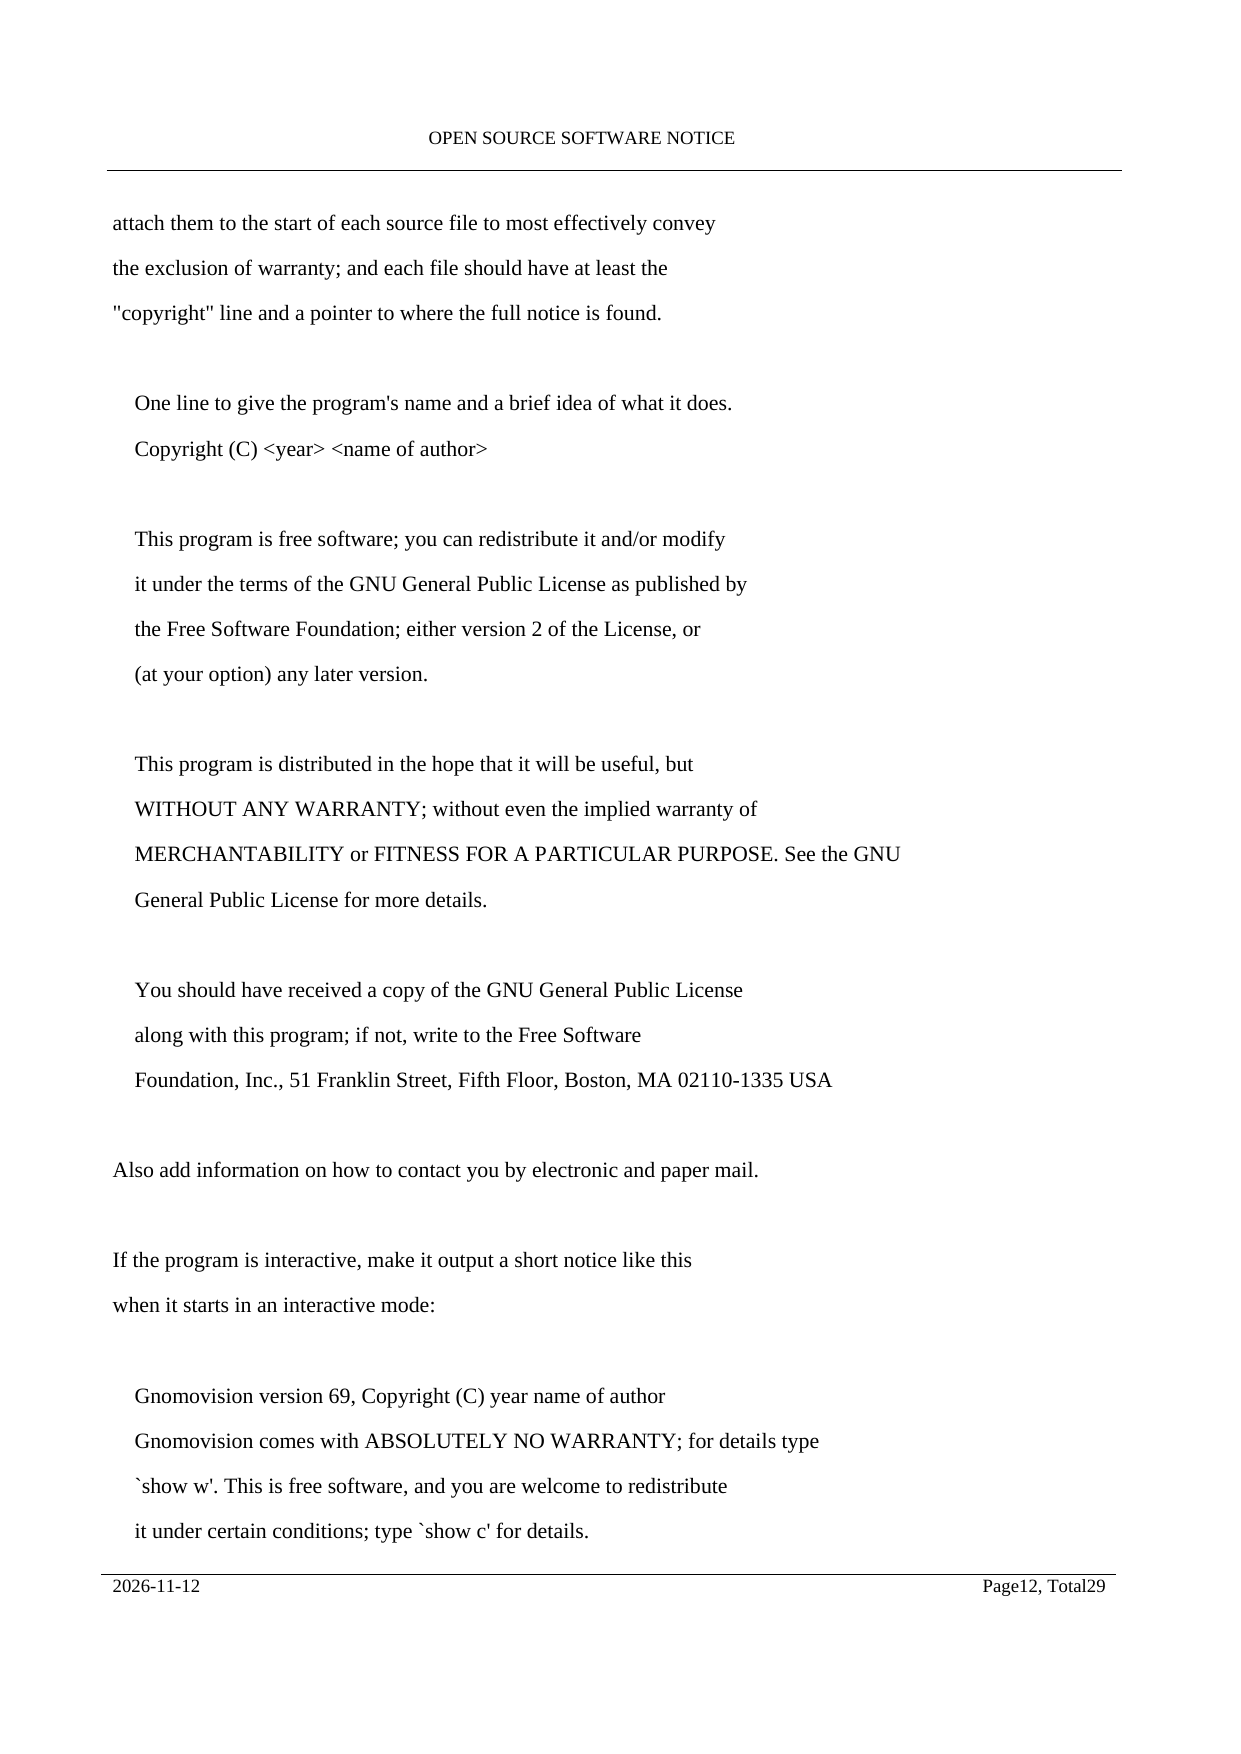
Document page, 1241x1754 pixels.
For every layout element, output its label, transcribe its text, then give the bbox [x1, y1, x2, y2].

text it under the terms of the GNU General Public License as published by [112, 567, 1128, 600]
text If the program is interactive, make it output a short notice like this [112, 1244, 1128, 1276]
text MERCHANTABILITY or FITNESS FOR A PARTICULAR PURPOSE. See the GNU [112, 838, 1128, 870]
text the exclusion of warranty; and each file should have at least the [112, 251, 1128, 284]
text You should have received a copy of the GNU General Public License [112, 973, 1128, 1006]
text the Free Software Foundation; either version 2 of the License, or [112, 612, 1128, 645]
text One line to give the program's name and a brief idea of what it does. [112, 387, 1128, 419]
text Also add information on how to contact you by electronic and paper mail. [112, 1153, 1128, 1186]
text attach them to the start of each source file to most effectively convey [112, 206, 1128, 239]
text "copyright" line and a pointer to where the full notice is found. [112, 297, 1128, 329]
text Foundation, Inc., 51 Franklin Street, Fifth Floor, Boston, MA 02110-1335 USA [112, 1063, 1128, 1096]
text Gnomovision comes with ABSOLUTELY NO WARRANTY; for details type [112, 1424, 1128, 1457]
text `show w'. This is free software, and you are welcome to redistribute [112, 1469, 1128, 1502]
text when it starts in an interactive mode: [112, 1289, 1128, 1321]
text WITHOUT ANY WARRANTY; without even the implied warranty of [112, 793, 1128, 825]
text along with this program; if not, write to the Free Software [112, 1018, 1128, 1051]
text (at your option) any later version. [112, 657, 1128, 690]
text Copyright (C) <year> <name of author> [112, 432, 1128, 464]
text This program is distributed in the hope that it will be useful, but [112, 748, 1128, 780]
text This program is free software; you can redistribute it and/or modify [112, 522, 1128, 554]
text Gnomovision version 69, Copyright (C) year name of author [112, 1379, 1128, 1412]
text General Public License for more details. [112, 883, 1128, 915]
text it under certain conditions; type `show c' for details. [112, 1514, 1128, 1547]
